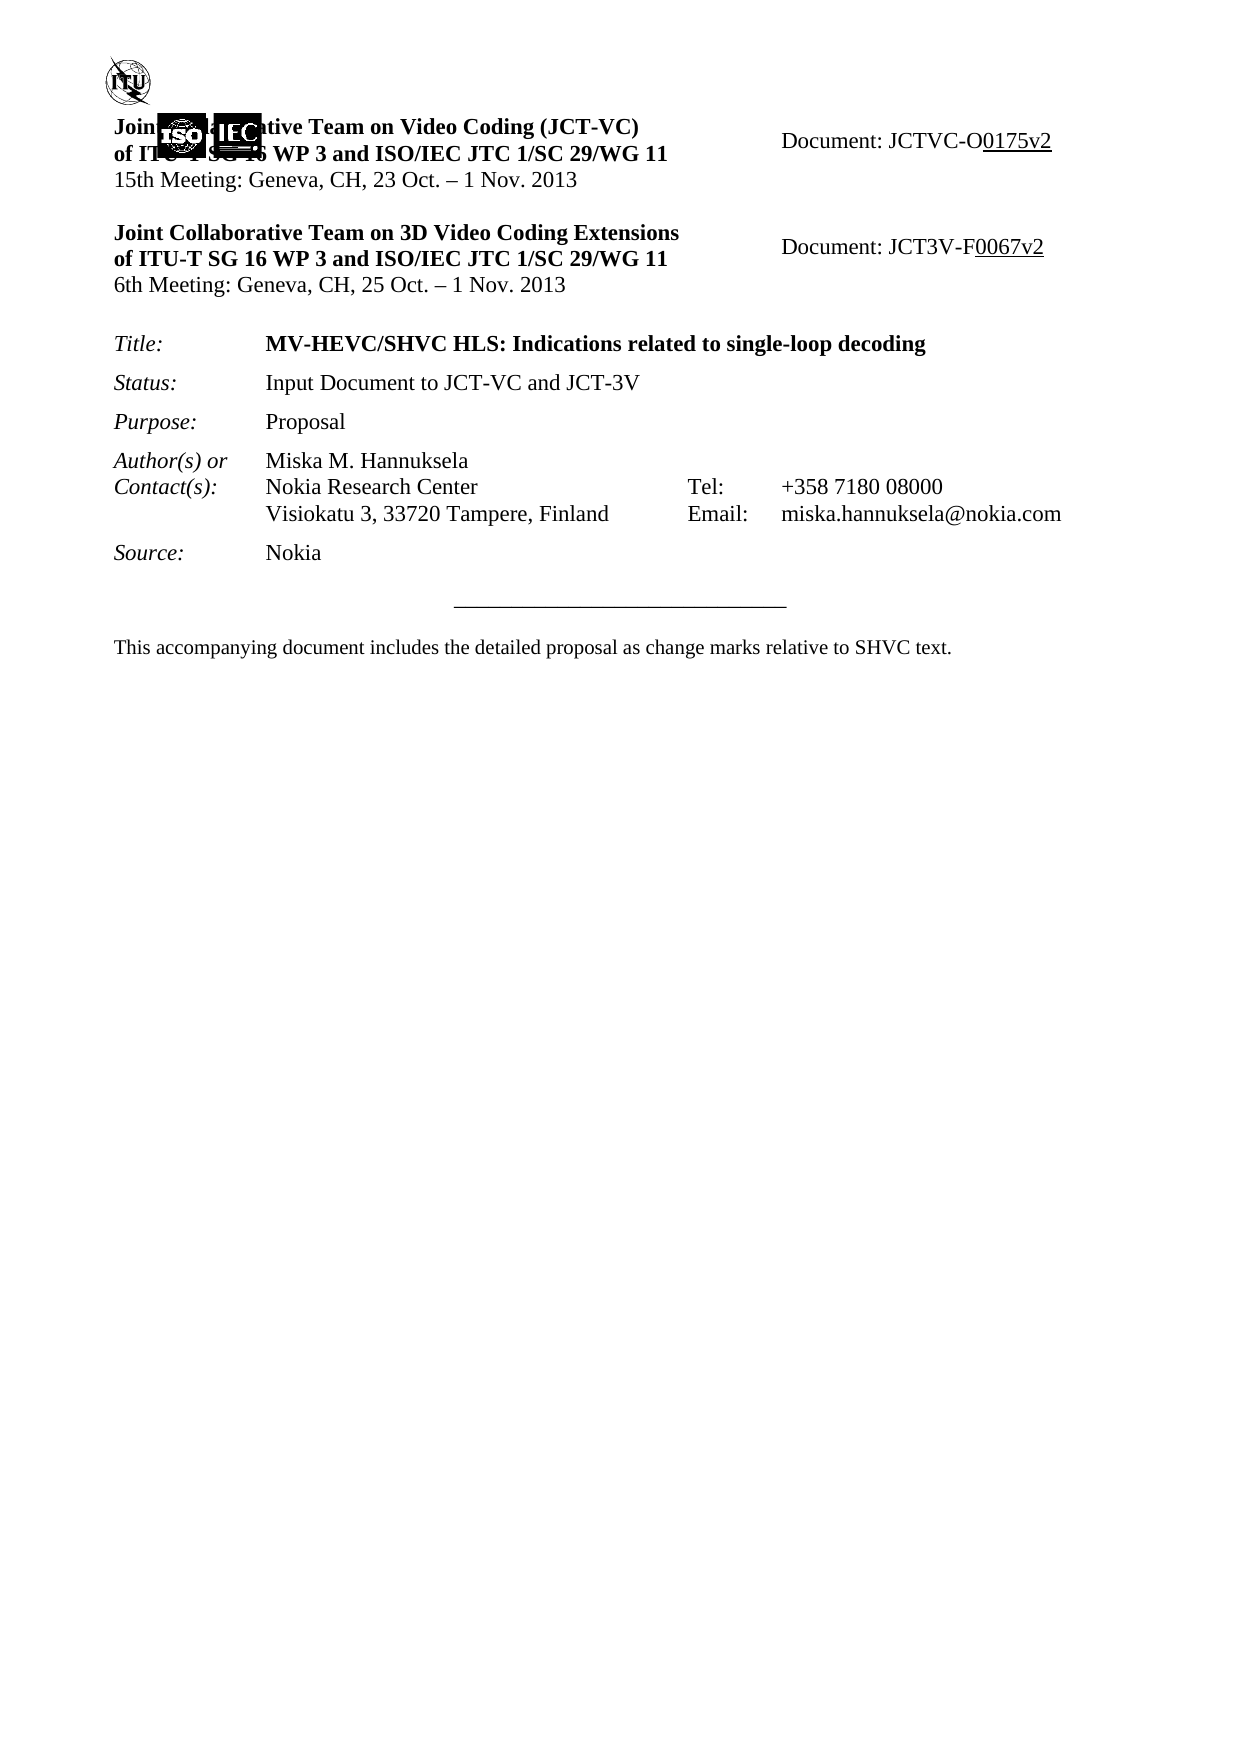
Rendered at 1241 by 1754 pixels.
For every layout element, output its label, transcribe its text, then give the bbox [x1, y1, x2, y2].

table_cell Source: [102, 533, 254, 571]
table_header Joint Collaborative Team on 3D Video Coding Extensions of ITU-T SG 16 WP 3 and ISO/IEC JTC 1/SC 29/WG 11 6th Meeting: Geneva, CH, 25 Oct. – 1 Nov. 2013 [102, 219, 770, 298]
table_cell +358 7180 08000 miska.hannuksela@nokia.com [770, 441, 1100, 532]
text This accompanying document includes the detailed proposal as change marks relative to SHVC text. [113, 635, 1127, 659]
table_header Joint Collaborative Team on Video Coding (JCT-VC) of ITU-T SG 16 WP 3 and ISO/IEC JTC 1/SC 29/WG 11 15th Meeting: Geneva, CH, 23 Oct. – 1 Nov. 2013 [102, 114, 770, 192]
table_header MV-HEVC/SHVC HLS: Indications related to single-loop decoding [254, 324, 1100, 363]
table_cell Author(s) or Contact(s): [102, 441, 254, 532]
table_header Document: JCTVC-O0175v2 [770, 114, 1100, 192]
table_cell Miska M. Hannuksela Nokia Research Center Visiokatu 3, 33720 Tampere, Finland [254, 441, 676, 532]
table_header Document: JCT3V-F0067v2 [770, 219, 1100, 298]
table_cell Input Document to JCT-VC and JCT-3V [254, 363, 1100, 402]
picture [213, 113, 262, 158]
table_cell Proposal [254, 402, 1100, 441]
table_cell Status: [102, 363, 254, 402]
table_cell Nokia [254, 533, 1100, 571]
picture [157, 113, 206, 158]
table_cell Purpose: [102, 402, 254, 441]
table_header Title: [102, 324, 254, 363]
table_cell Tel: Email: [676, 441, 770, 532]
text _____________________________ [113, 584, 1127, 610]
